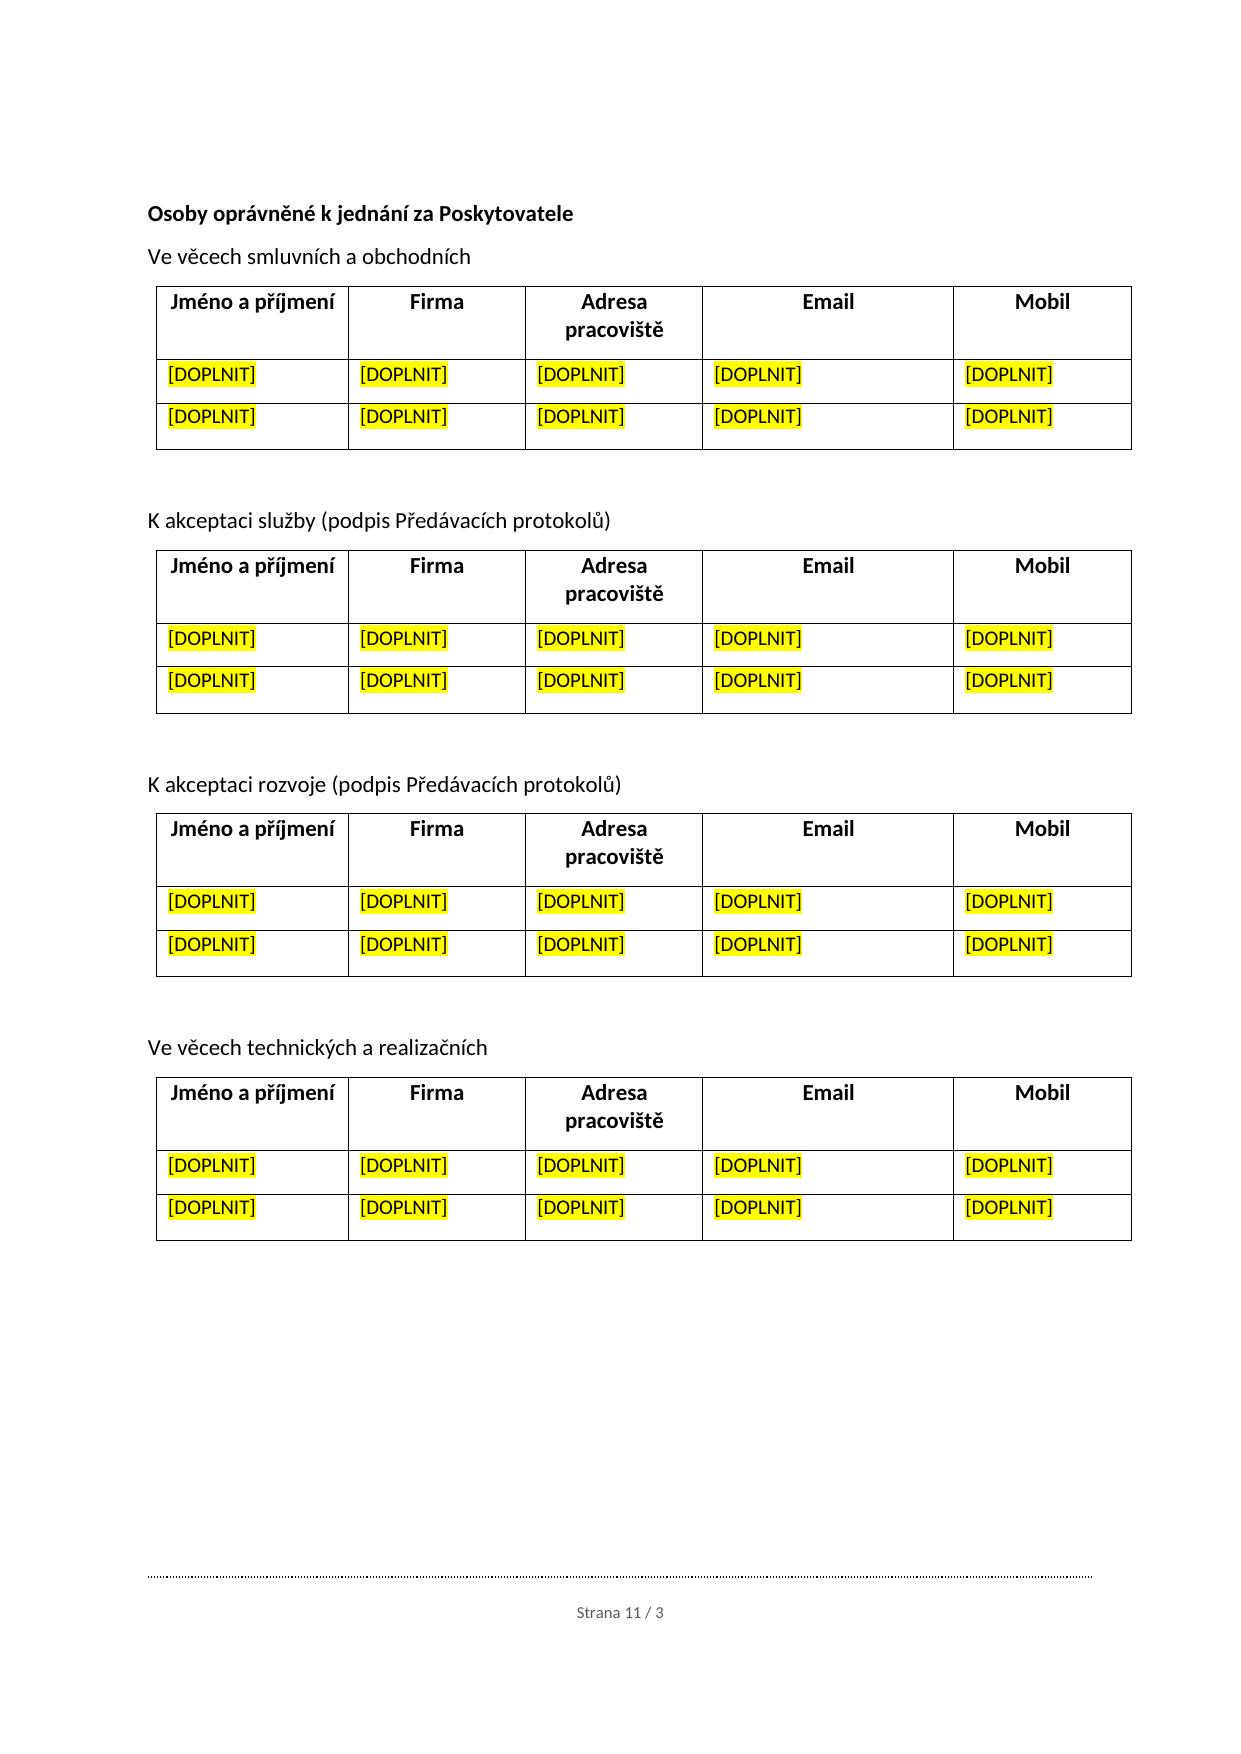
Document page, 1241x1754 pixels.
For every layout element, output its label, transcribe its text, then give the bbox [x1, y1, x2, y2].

table_cell [DOPLNIT] [954, 404, 1131, 449]
table_header Jméno a příjmení [157, 814, 348, 886]
table_cell [DOPLNIT] [703, 404, 953, 449]
table_cell [DOPLNIT] [703, 624, 953, 666]
table_header Adresa pracoviště [526, 551, 702, 622]
table_header Adresa pracoviště [526, 287, 702, 359]
table_cell [DOPLNIT] [157, 624, 348, 666]
table_header Firma [349, 1078, 525, 1150]
table_cell [DOPLNIT] [157, 667, 348, 712]
table_cell [DOPLNIT] [349, 1195, 525, 1240]
table_header Email [703, 287, 953, 359]
table_header Jméno a příjmení [157, 551, 348, 622]
table_cell [DOPLNIT] [954, 887, 1131, 930]
table_header Email [703, 1078, 953, 1150]
table_header Mobil [954, 287, 1131, 359]
text K akceptaci rozvoje (podpis Předávacích protokolů) [148, 770, 1092, 798]
table_cell [DOPLNIT] [349, 1151, 525, 1193]
text K akceptaci služby (podpis Předávacích protokolů) [148, 506, 1092, 534]
table_header Adresa pracoviště [526, 814, 702, 886]
text Ve věcech technických a realizačních [148, 1033, 1092, 1061]
table_cell [DOPLNIT] [954, 667, 1131, 712]
table_cell [DOPLNIT] [954, 1151, 1131, 1193]
table_cell [DOPLNIT] [703, 931, 953, 976]
table_cell [DOPLNIT] [703, 360, 953, 402]
table_header Jméno a příjmení [157, 287, 348, 359]
text Osoby oprávněné k jednání za Poskytovatele [148, 199, 1092, 227]
table_cell [DOPLNIT] [526, 667, 702, 712]
table_cell [DOPLNIT] [526, 931, 702, 976]
table_header Mobil [954, 551, 1131, 622]
table_header Firma [349, 551, 525, 622]
table_cell [DOPLNIT] [157, 360, 348, 402]
table_cell [DOPLNIT] [703, 887, 953, 930]
text Ve věcech smluvních a obchodních [148, 242, 1092, 270]
table_header Mobil [954, 1078, 1131, 1150]
table_cell [DOPLNIT] [526, 887, 702, 930]
table_header Jméno a příjmení [157, 1078, 348, 1150]
table_cell [DOPLNIT] [954, 931, 1131, 976]
table_cell [DOPLNIT] [157, 404, 348, 449]
table_header Email [703, 814, 953, 886]
table_cell [DOPLNIT] [526, 1195, 702, 1240]
table_cell [DOPLNIT] [349, 667, 525, 712]
table_cell [DOPLNIT] [703, 1151, 953, 1193]
table_cell [DOPLNIT] [526, 360, 702, 402]
table_cell [DOPLNIT] [703, 667, 953, 712]
table_cell [DOPLNIT] [954, 1195, 1131, 1240]
table_header Email [703, 551, 953, 622]
table_cell [DOPLNIT] [157, 931, 348, 976]
table_cell [DOPLNIT] [157, 1195, 348, 1240]
table_cell [DOPLNIT] [157, 887, 348, 930]
table_header Firma [349, 287, 525, 359]
table_cell [DOPLNIT] [349, 624, 525, 666]
table_cell [DOPLNIT] [526, 404, 702, 449]
table_cell [DOPLNIT] [954, 360, 1131, 402]
table_cell [DOPLNIT] [157, 1151, 348, 1193]
table_cell [DOPLNIT] [526, 1151, 702, 1193]
table_cell [DOPLNIT] [954, 624, 1131, 666]
table_cell [DOPLNIT] [349, 931, 525, 976]
table_header Mobil [954, 814, 1131, 886]
table_cell [DOPLNIT] [349, 404, 525, 449]
table_cell [DOPLNIT] [526, 624, 702, 666]
table_cell [DOPLNIT] [703, 1195, 953, 1240]
table_cell [DOPLNIT] [349, 887, 525, 930]
table_header Firma [349, 814, 525, 886]
table_cell [DOPLNIT] [349, 360, 525, 402]
table_header Adresa pracoviště [526, 1078, 702, 1150]
